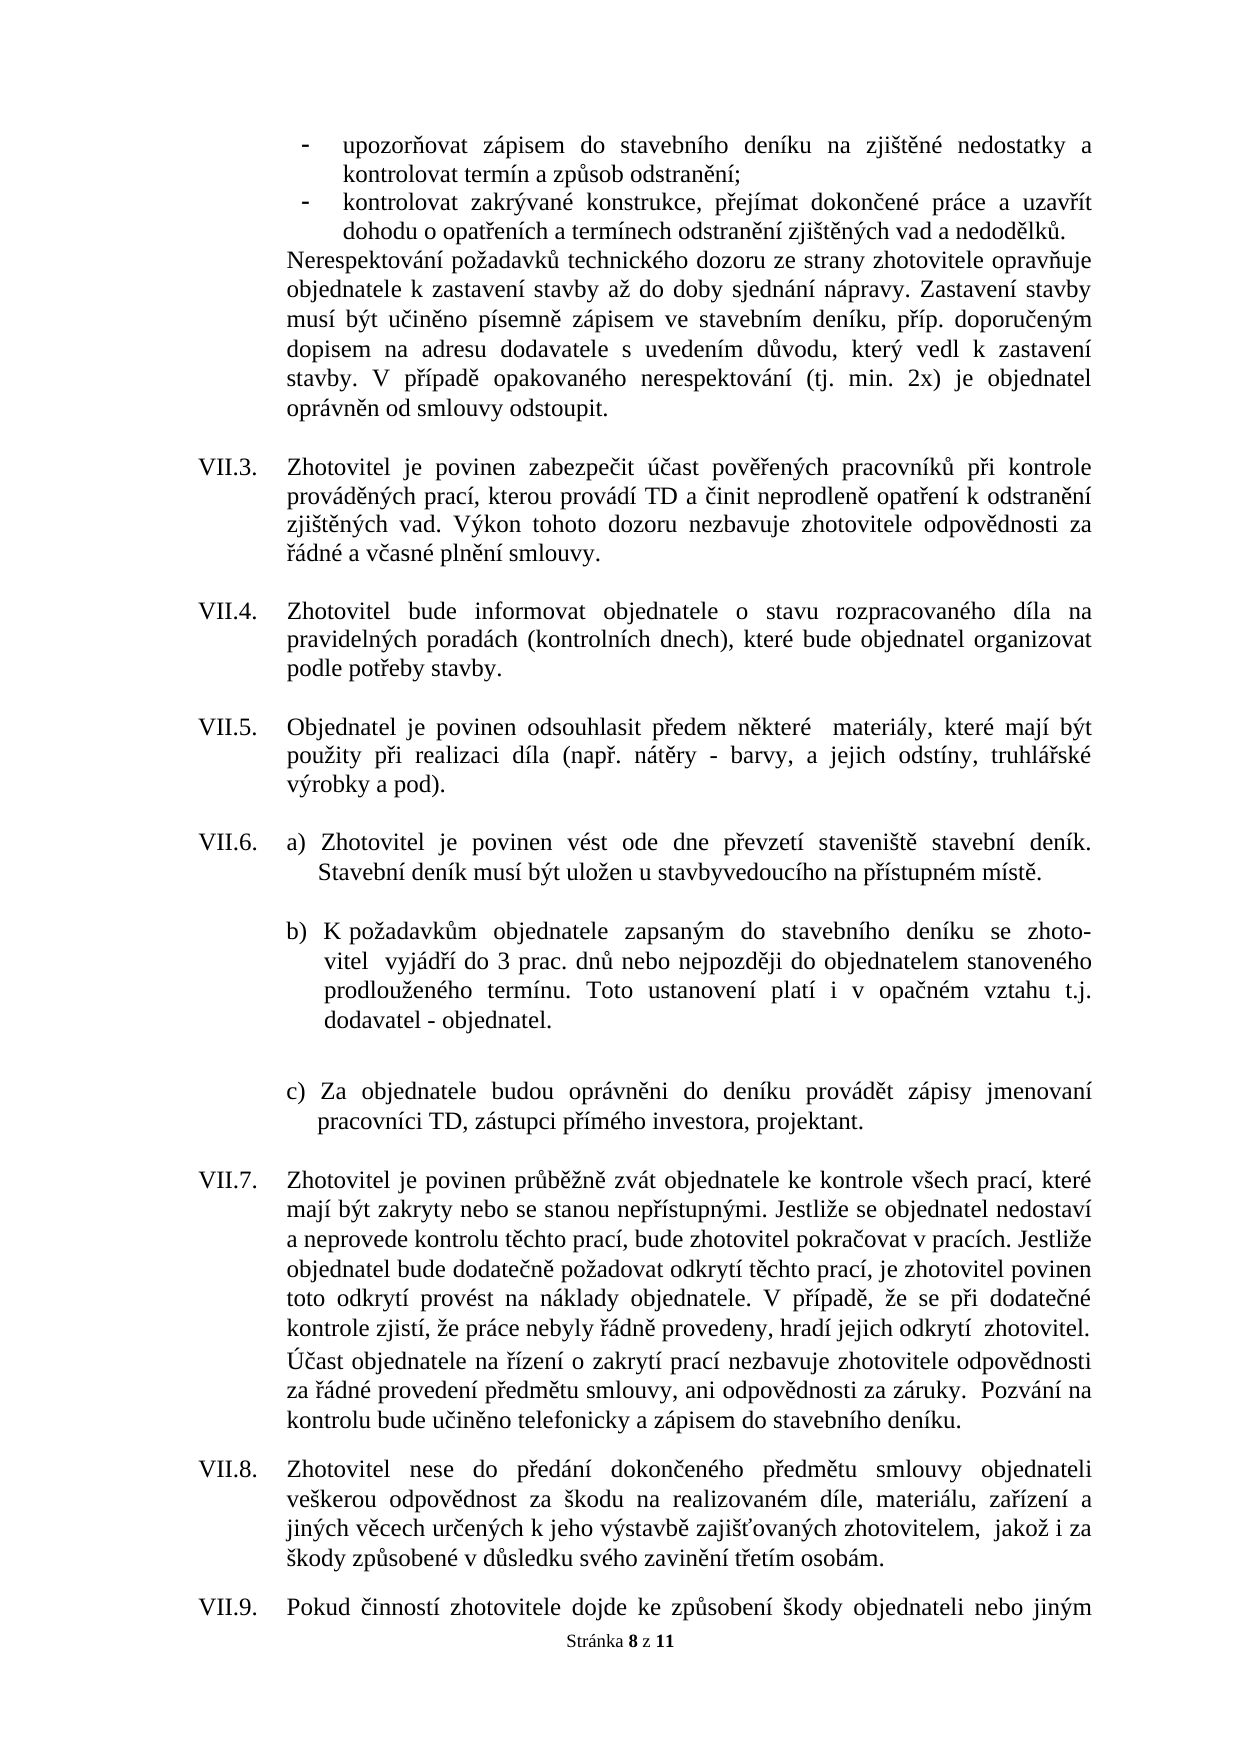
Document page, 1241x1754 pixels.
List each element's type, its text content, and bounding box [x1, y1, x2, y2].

text VII.5. Objednatel je povinen odsouhlasit předem některé materiály, které mají být použity při realizaci díla (např. nátěry - barvy, a jejich odstíny, truhlářské výrobky a pod). [198, 712, 1092, 798]
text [198, 1592, 1092, 1621]
text Nerespektování požadavků technického dozoru ze strany zhotovitele opravňuje objednatele k zastavení stavby až do doby sjednání nápravy. Zastavení stavby musí být učiněno písemně zápisem ve stavebním deníku, příp. doporučeným dopisem na adresu dodavatele s uvedením důvodu, který vedl k zastavení stavby. V případě opakovaného nerespektování (tj. min. 2x) je objednatel oprávněn od smlouvy odstoupit. [286, 245, 1092, 422]
text b) K požadavkům objednatele zapsaným do stavebního deníku se zhoto- vitel vyjádří do 3 prac. dnů nebo nejpozději do objednatelem stanoveného prodlouženého termínu. Toto ustanovení platí i v opačném vztahu t.j. dodavatel - objednatel. [286, 916, 1092, 1034]
text VII.4. Zhotovitel bude informovat objednatele o stavu rozpracovaného díla na pravidelných poradách (kontrolních dnech), které bude objednatel organizovat podle potřeby stavby. [198, 596, 1092, 682]
text Účast objednatele na řízení o zakrytí prací nezbavuje zhotovitele odpovědnosti za řádné provedení předmětu smlouvy, ani odpovědnosti za záruky. Pozvání na kontrolu bude učiněno telefonicky a zápisem do stavebního deníku. [286, 1346, 1092, 1434]
text VII.3. Zhotovitel je povinen zabezpečit účast pověřených pracovníků při kontrole prováděných prací, kterou provádí TD a činit neprodleně opatření k odstranění zjištěných vad. Výkon tohoto dozoru nezbavuje zhotovitele odpovědnosti za řádné a včasné plnění smlouvy. [198, 452, 1092, 567]
list kontrolovat zakrývané konstrukce, přejímat dokončené práce a uzavřít dohodu o opatřeních a termínech odstranění zjištěných vad a nedodělků. [301, 187, 1092, 245]
text VII.6. a) Zhotovitel je povinen vést ode dne převzetí staveniště stavební deník. Stavební deník musí být uložen u stavbyvedoucího na přístupném místě. [198, 827, 1092, 886]
text VII.7. Zhotovitel je povinen průběžně zvát objednatele ke kontrole všech prací, které mají být zakryty nebo se stanou nepřístupnými. Jestliže se objednatel nedostaví a neprovede kontrolu těchto prací, bude zhotovitel pokračovat v pracích. Jestliže objednatel bude dodatečně požadovat odkrytí těchto prací, je zhotovitel povinen toto odkrytí provést na náklady objednatele. V případě, že se při dodatečné kontrole zjistí, že práce nebyly řádně provedeny, hradí jejich odkrytí zhotovitel. [198, 1165, 1092, 1342]
text c) Za objednatele budou oprávněni do deníku provádět zápisy jmenovaní pracovníci TD, zástupci přímého investora, projektant. [286, 1076, 1092, 1134]
text VII.8. Zhotovitel nese do předání dokončeného předmětu smlouvy objednateli veškerou odpovědnost za škodu na realizovaném díle, materiálu, zařízení a jiných věcech určených k jeho výstavbě zajišťovaných zhotovitelem, jakož i za škody způsobené v důsledku svého zavinění třetím osobám. [198, 1454, 1092, 1572]
list upozorňovat zápisem do stavebního deníku na zjištěné nedostatky a kontrolovat termín a způsob odstranění; [301, 130, 1092, 187]
